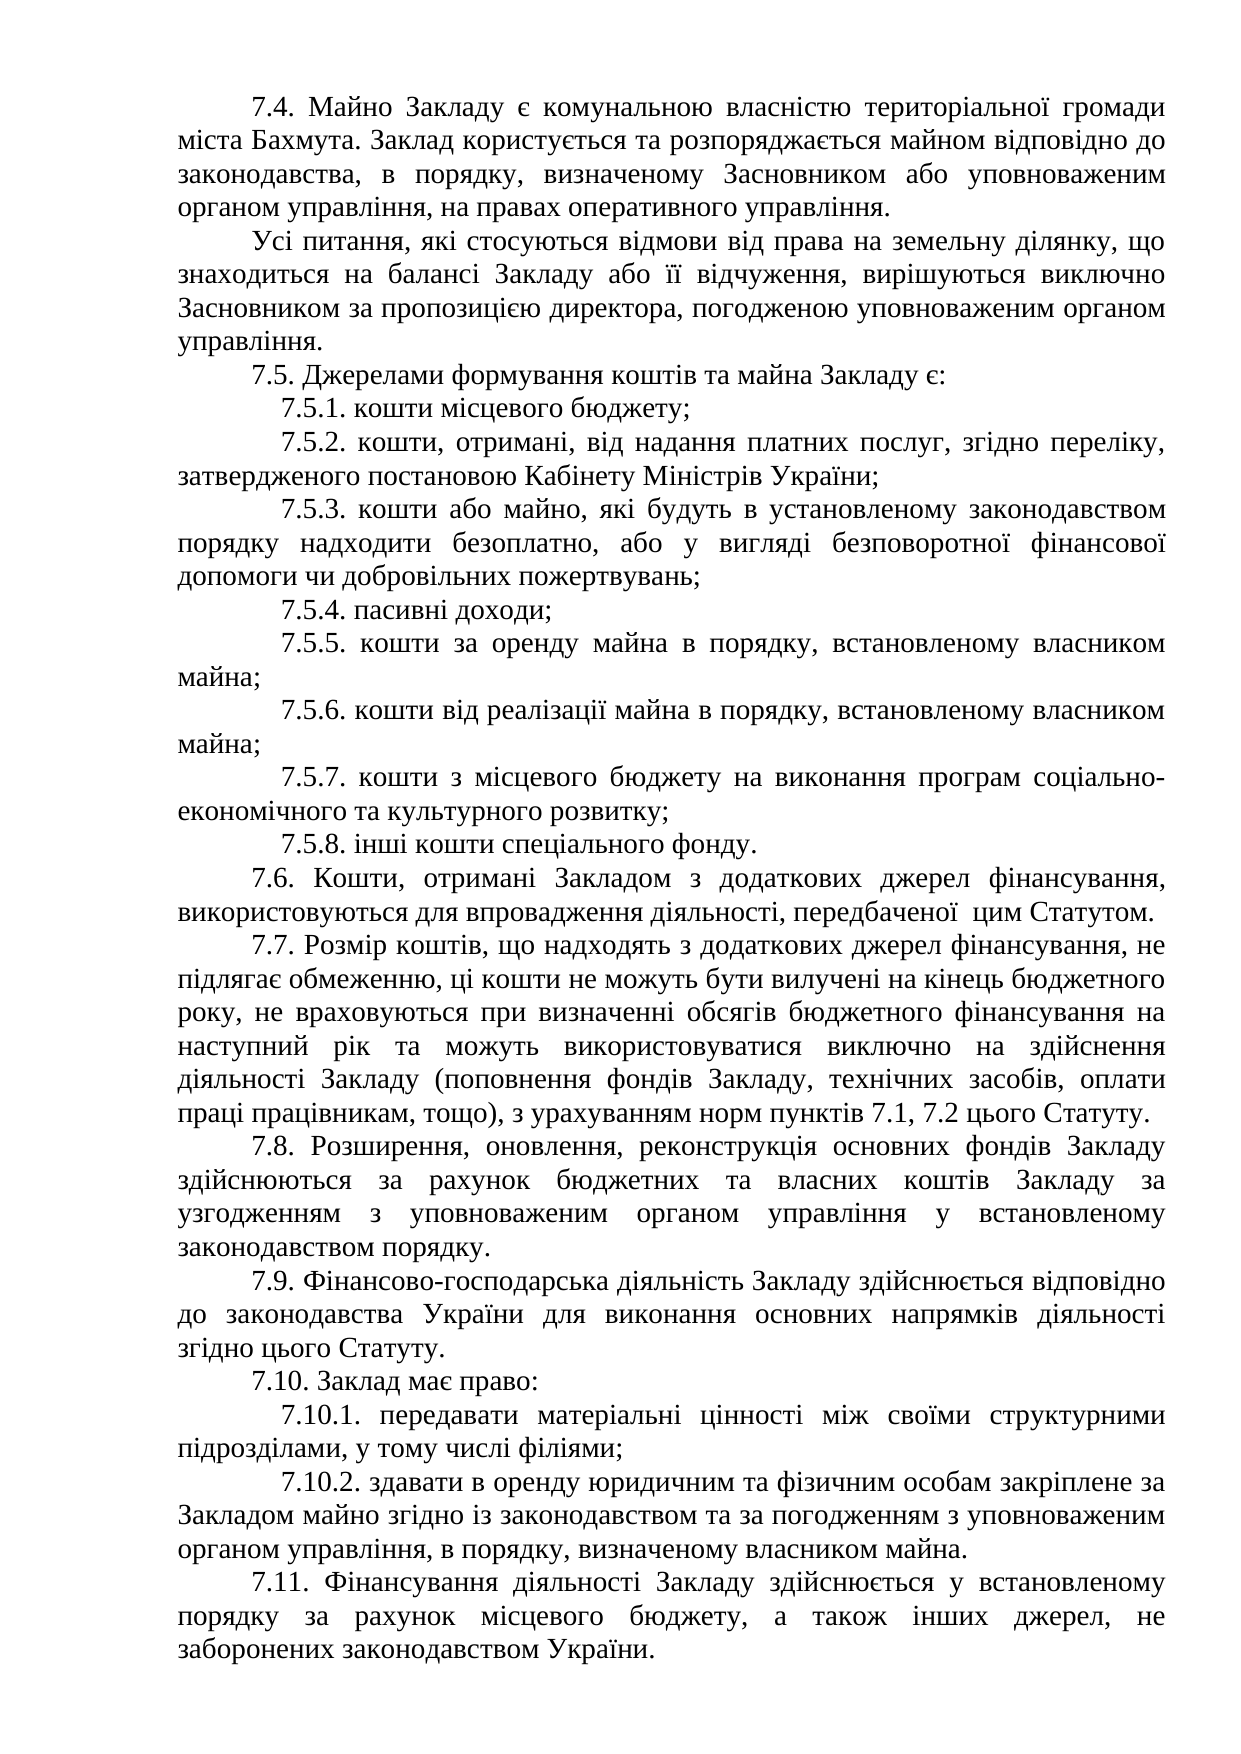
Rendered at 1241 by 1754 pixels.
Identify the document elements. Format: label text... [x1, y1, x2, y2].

text 7.10.2. здавати в оренду юридичним та фізичним особам закріплене за Закладом майно згідно із законодавством та за погодженням з уповноваженим органом управління, в порядку, визначеному власником майна. [177, 1464, 1167, 1564]
text 7.5.7. кошти з місцевого бюджету на виконання програм соціально-економічного та культурного розвитку; [177, 759, 1167, 827]
text 7.9. Фінансово-господарська діяльність Закладу здійснюється відповідно до законодавства України для виконання основних напрямків діяльності згідно цього Статуту. [177, 1263, 1167, 1363]
text 7.11. Фінансування діяльності Закладу здійснюється у встановленому порядку за рахунок місцевого бюджету, а також інших джерел, не заборонених законодавством України. [177, 1564, 1167, 1665]
text 7.10. Заклад має право: [177, 1363, 1167, 1397]
text 7.5.2. кошти, отримані, від надання платних послуг, згідно переліку, затвердженого постановою Кабінету Міністрів України; [177, 424, 1167, 491]
text 7.10.1. передавати матеріальні цінності між своїми структурними підрозділами, у тому числі філіями; [177, 1397, 1167, 1464]
text 7.5.6. кошти від реалізації майна в порядку, встановленому власником майна; [177, 692, 1167, 759]
text 7.5.1. кошти місцевого бюджету; [177, 391, 1167, 424]
text Усі питання, які стосуються відмови від права на земельну ділянку, що знаходиться на балансі Закладу або її відчуження, вирішуються виключно Засновником за пропозицією директора, погодженою уповноваженим органом управління. [177, 223, 1167, 357]
text 7.5.5. кошти за оренду майна в порядку, встановленому власником майна; [177, 625, 1167, 692]
text 7.5.4. пасивні доходи; [177, 592, 1167, 625]
text 7.4. Майно Закладу є комунальною власністю територіальної громади міста Бахмута. Заклад користується та розпоряджається майном відповідно до законодавства, в порядку, визначеному Засновником або уповноваженим органом управління, на правах оперативного управління. [177, 89, 1167, 223]
text 7.5.8. інші кошти спеціального фонду. [177, 827, 1167, 860]
text 7.7. Розмір коштів, що надходять з додаткових джерел фінансування, не підлягає обмеженню, ці кошти не можуть бути вилучені на кінець бюджетного року, не враховуються при визначенні обсягів бюджетного фінансування на наступний рік та можуть використовуватися виключно на здійснення діяльності Закладу (поповнення фондів Закладу, технічних засобів, оплати праці працівникам, тощо), з урахуванням норм пунктів 7.1, 7.2 цього Статуту. [177, 927, 1167, 1128]
text 7.5.3. кошти або майно, які будуть в установленому законодавством порядку надходити безоплатно, або у вигляді безповоротної фінансової допомоги чи добровільних пожертвувань; [177, 491, 1167, 592]
text 7.6. Кошти, отримані Закладом з додаткових джерел фінансування, використовуються для впровадження діяльності, передбаченої цим Статутом. [177, 860, 1167, 927]
text 7.8. Розширення, оновлення, реконструкція основних фондів Закладу здійснюються за рахунок бюджетних та власних коштів Закладу за узгодженням з уповноваженим органом управління у встановленому законодавством порядку. [177, 1128, 1167, 1263]
text 7.5. Джерелами формування коштів та майна Закладу є: [177, 357, 1167, 391]
